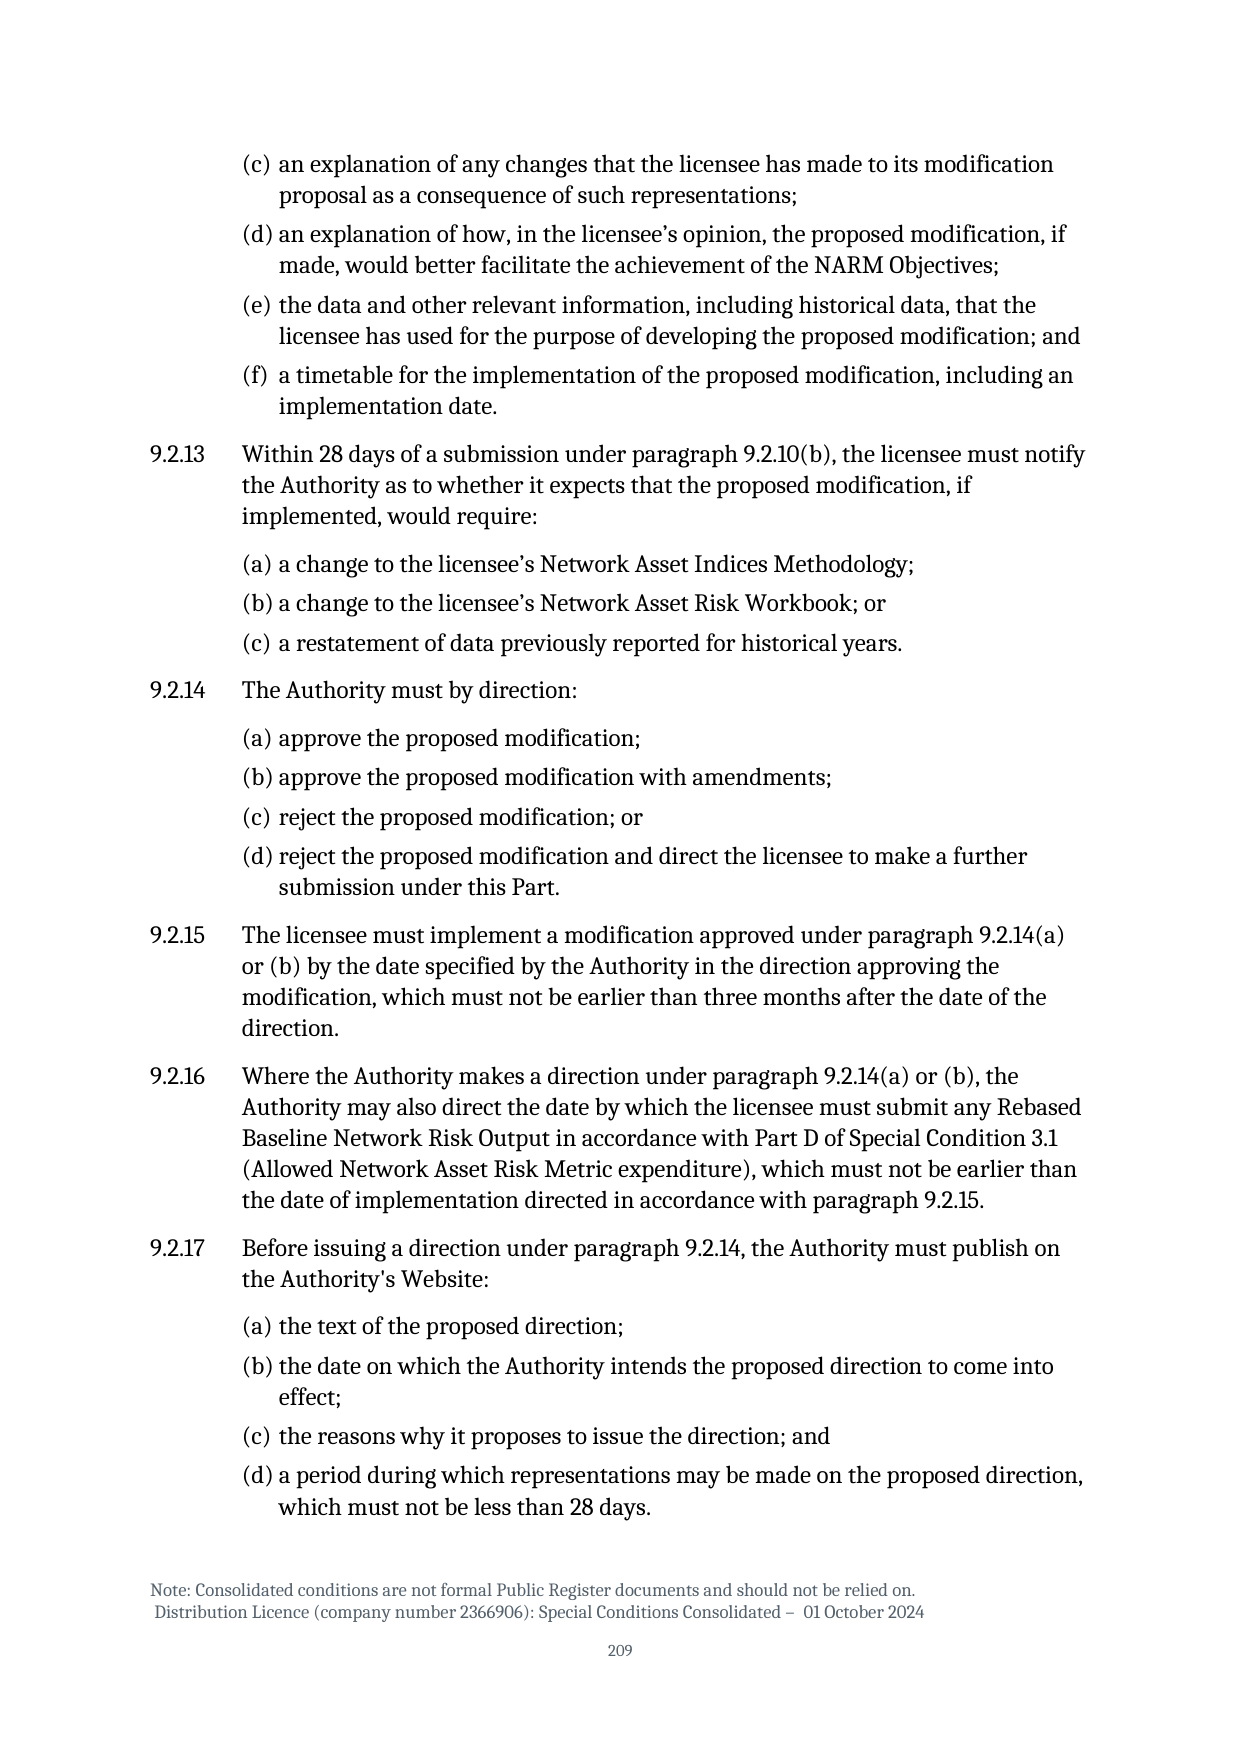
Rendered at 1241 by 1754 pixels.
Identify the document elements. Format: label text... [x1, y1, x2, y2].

list the data and other relevant information, including historical data, that the licensee has used for the purpose of developing the proposed modification; and [242, 291, 1090, 351]
list approve the proposed modification with amendments; [242, 763, 1090, 792]
text The licensee must implement a modification approved under paragraph 9.2.14(a) or (b) by the date specified by the Authority in the direction approving the modification, which must not be earlier than three months after the date of the direction. [150, 921, 1090, 1043]
list a change to the licensee’s Network Asset Indices Methodology; [242, 550, 1090, 578]
list a change to the licensee’s Network Asset Risk Workbook; or [242, 589, 1090, 618]
text The Authority must by direction: [150, 676, 1090, 705]
text Where the Authority makes a direction under paragraph 9.2.14(a) or (b), the Authority may also direct the date by which the licensee must submit any Rebased Baseline Network Risk Output in accordance with Part D of Special Condition 3.1 (Allowed Network Asset Risk Metric expenditure), which must not be earlier than the date of implementation directed in accordance with paragraph 9.2.15. [150, 1062, 1090, 1214]
list reject the proposed modification; or [242, 803, 1090, 831]
list a restatement of data previously reported for historical years. [242, 628, 1090, 657]
list the date on which the Authority intends the proposed direction to come into effect; [242, 1352, 1090, 1411]
text Within 28 days of a submission under paragraph 9.2.10(b), the licensee must notify the Authority as to whether it expects that the proposed modification, if implemented, would require: [150, 440, 1090, 531]
list the text of the proposed direction; [242, 1312, 1090, 1341]
list an explanation of how, in the licensee’s opinion, the proposed modification, if made, would better facilitate the achievement of the NARM Objectives; [242, 220, 1090, 280]
list approve the proposed modification; [242, 724, 1090, 753]
list an explanation of any changes that the licensee has made to its modification proposal as a consequence of such representations; [242, 150, 1090, 210]
list reject the proposed modification and direct the licensee to make a further submission under this Part. [242, 842, 1090, 902]
list the reasons why it proposes to issue the direction; and [242, 1422, 1090, 1451]
list a period during which representations may be made on the proposed direction, which must not be less than 28 days. [242, 1461, 1090, 1521]
text Before issuing a direction under paragraph 9.2.14, the Authority must publish on the Authority's Website: [150, 1233, 1090, 1293]
list a timetable for the implementation of the proposed modification, including an implementation date. [242, 361, 1090, 421]
